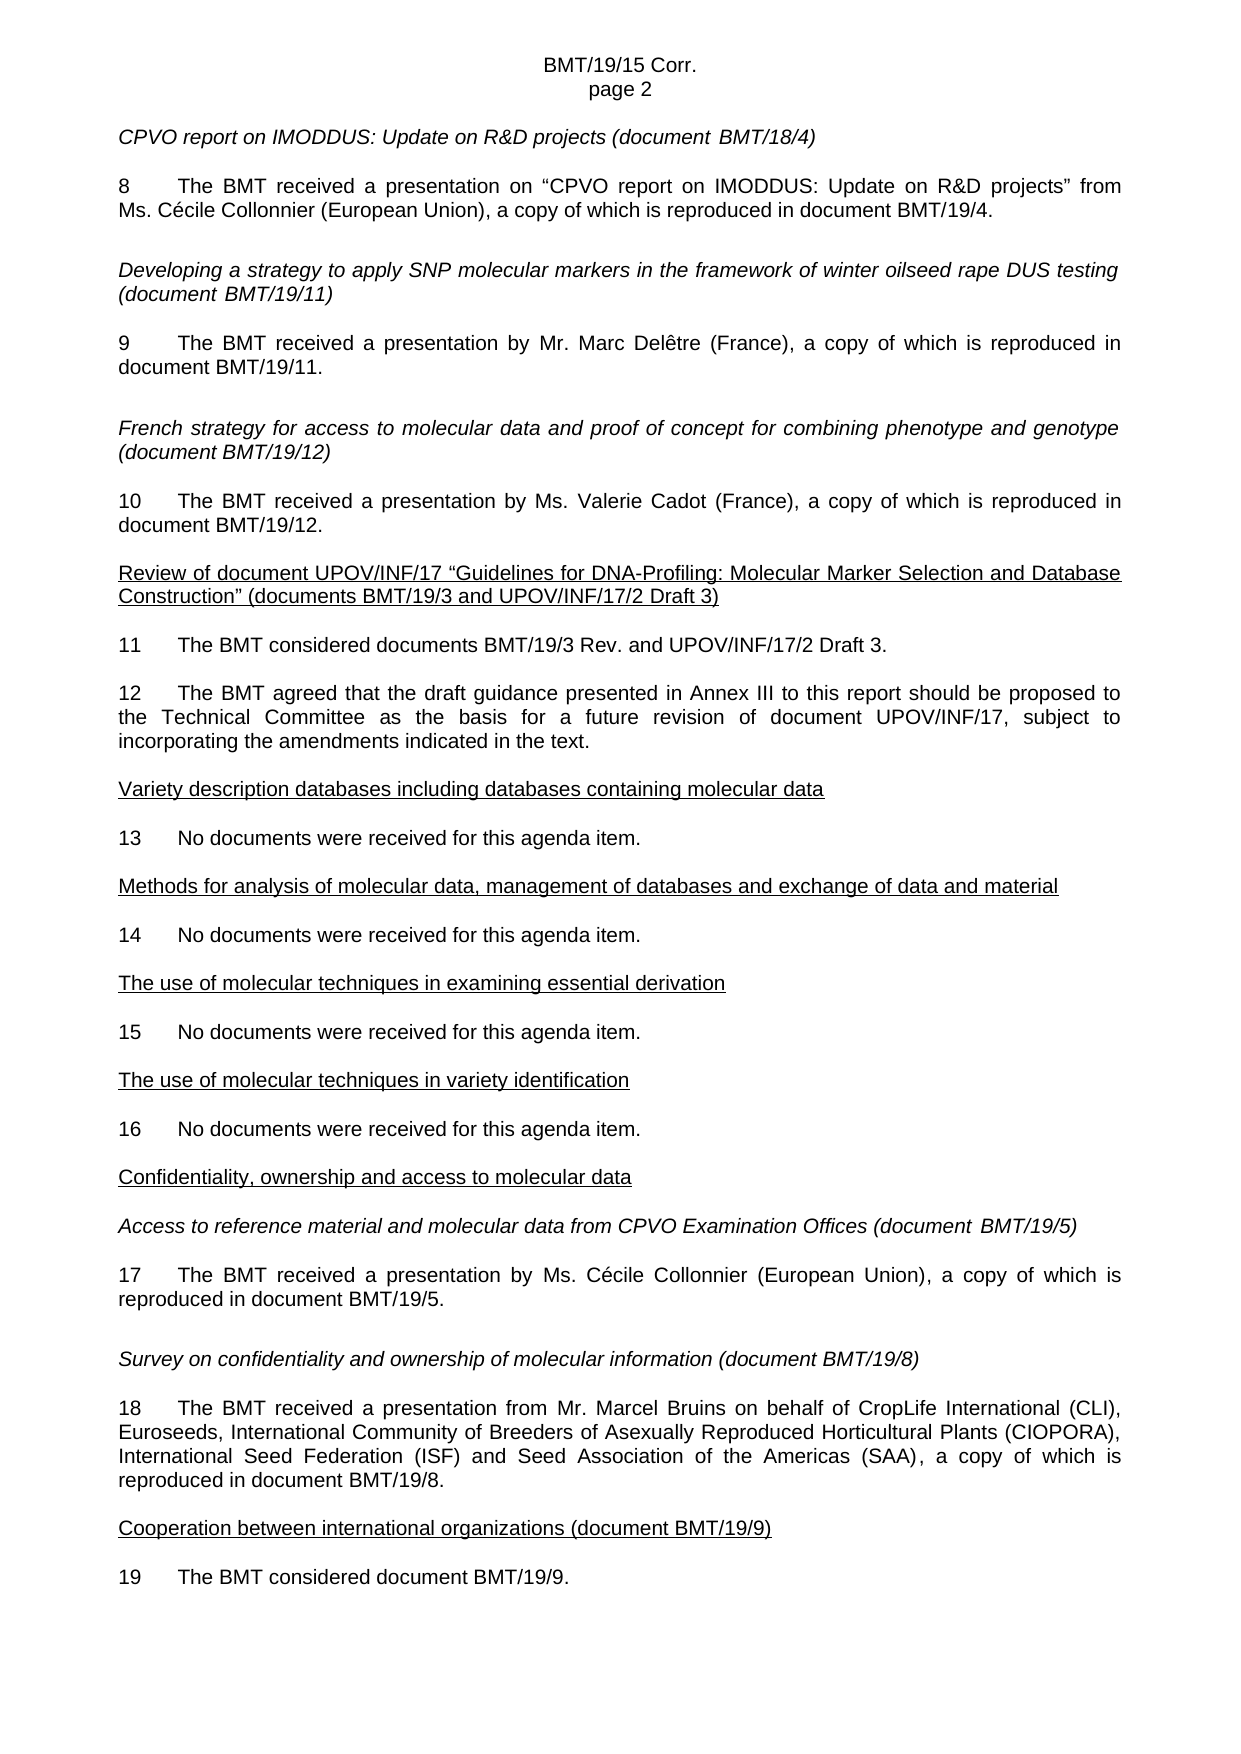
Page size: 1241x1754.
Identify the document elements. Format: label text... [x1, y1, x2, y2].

subtitle Survey on confidentiality and ownership of molecular information (document BMT/19/8) [118, 1347, 1122, 1371]
subtitle Developing a strategy to apply SNP molecular markers in the framework of winter oilseed rape DUS testing (document BMT/19/11) [118, 258, 1122, 306]
text The BMT received a presentation by Ms. Valerie Cadot (France), a copy of which is reproduced in document BMT/19/12. [118, 488, 1122, 536]
subtitle Review of document UPOV/INF/17 “Guidelines for DNA-Profiling: Molecular Marker Selection and Database Construction” (documents BMT/19/3 and UPOV/INF/17/2 Draft 3) [118, 582, 1122, 608]
text No documents were received for this agenda item. [118, 826, 1122, 850]
text The BMT agreed that the draft guidance presented in Annex III to this report should be proposed to the Technical Committee as the basis for a future revision of document UPOV/INF/17, subject to incorporating the amendments indicated in the text. [118, 681, 1122, 753]
text The BMT received a presentation on “CPVO report on IMODDUS: Update on R&D projects” from Ms. Cécile Collonnier (European Union), a copy of which is reproduced in document BMT/19/4. [118, 174, 1122, 222]
subtitle Access to reference material and molecular data from CPVO Examination Offices (document BMT/19/5) [118, 1213, 1122, 1237]
text No documents were received for this agenda item. [118, 1020, 1122, 1044]
subtitle The use of molecular techniques in examining essential derivation [118, 971, 1122, 995]
subtitle The use of molecular techniques in variety identification [118, 1068, 1122, 1092]
text The BMT received a presentation by Mr. Marc Delêtre (France), a copy of which is reproduced in document BMT/19/11. [118, 331, 1122, 379]
subtitle Confidentiality, ownership and access to molecular data [118, 1164, 1122, 1188]
text The BMT considered document BMT/19/9. [118, 1564, 1122, 1588]
subtitle Methods for analysis of molecular data, management of databases and exchange of data and material [118, 874, 1122, 898]
subtitle Variety description databases including databases containing molecular data [118, 777, 1122, 801]
text No documents were received for this agenda item. [118, 923, 1122, 947]
text The BMT received a presentation from Mr. Marcel Bruins on behalf of CropLife International (CLI), Euroseeds, International Community of Breeders of Asexually Reproduced Horticultural Plants (CIOPORA), International Seed Federation (ISF) and Seed Association of the Americas (SAA), a copy of which is reproduced in document BMT/19/8. [118, 1396, 1122, 1492]
subtitle CPVO report on IMODDUS: Update on R&D projects (document BMT/18/4) [118, 125, 1122, 149]
text The BMT received a presentation by Ms. Cécile Collonnier (European Union), a copy of which is reproduced in document BMT/19/5. [118, 1262, 1122, 1310]
text The BMT considered documents BMT/19/3 Rev. and UPOV/INF/17/2 Draft 3. [118, 633, 1122, 657]
subtitle Cooperation between international organizations (document BMT/19/9) [118, 1516, 1122, 1539]
subtitle French strategy for access to molecular data and proof of concept for combining phenotype and genotype (document BMT/19/12) [118, 416, 1122, 463]
subtitle Review of document UPOV/INF/17 “Guidelines for DNA-Profiling: Molecular Marker Selection and Database Construction” (documents BMT/19/3 and UPOV/INF/17/2 Draft 3) [118, 560, 1122, 581]
text No documents were received for this agenda item. [118, 1117, 1122, 1141]
